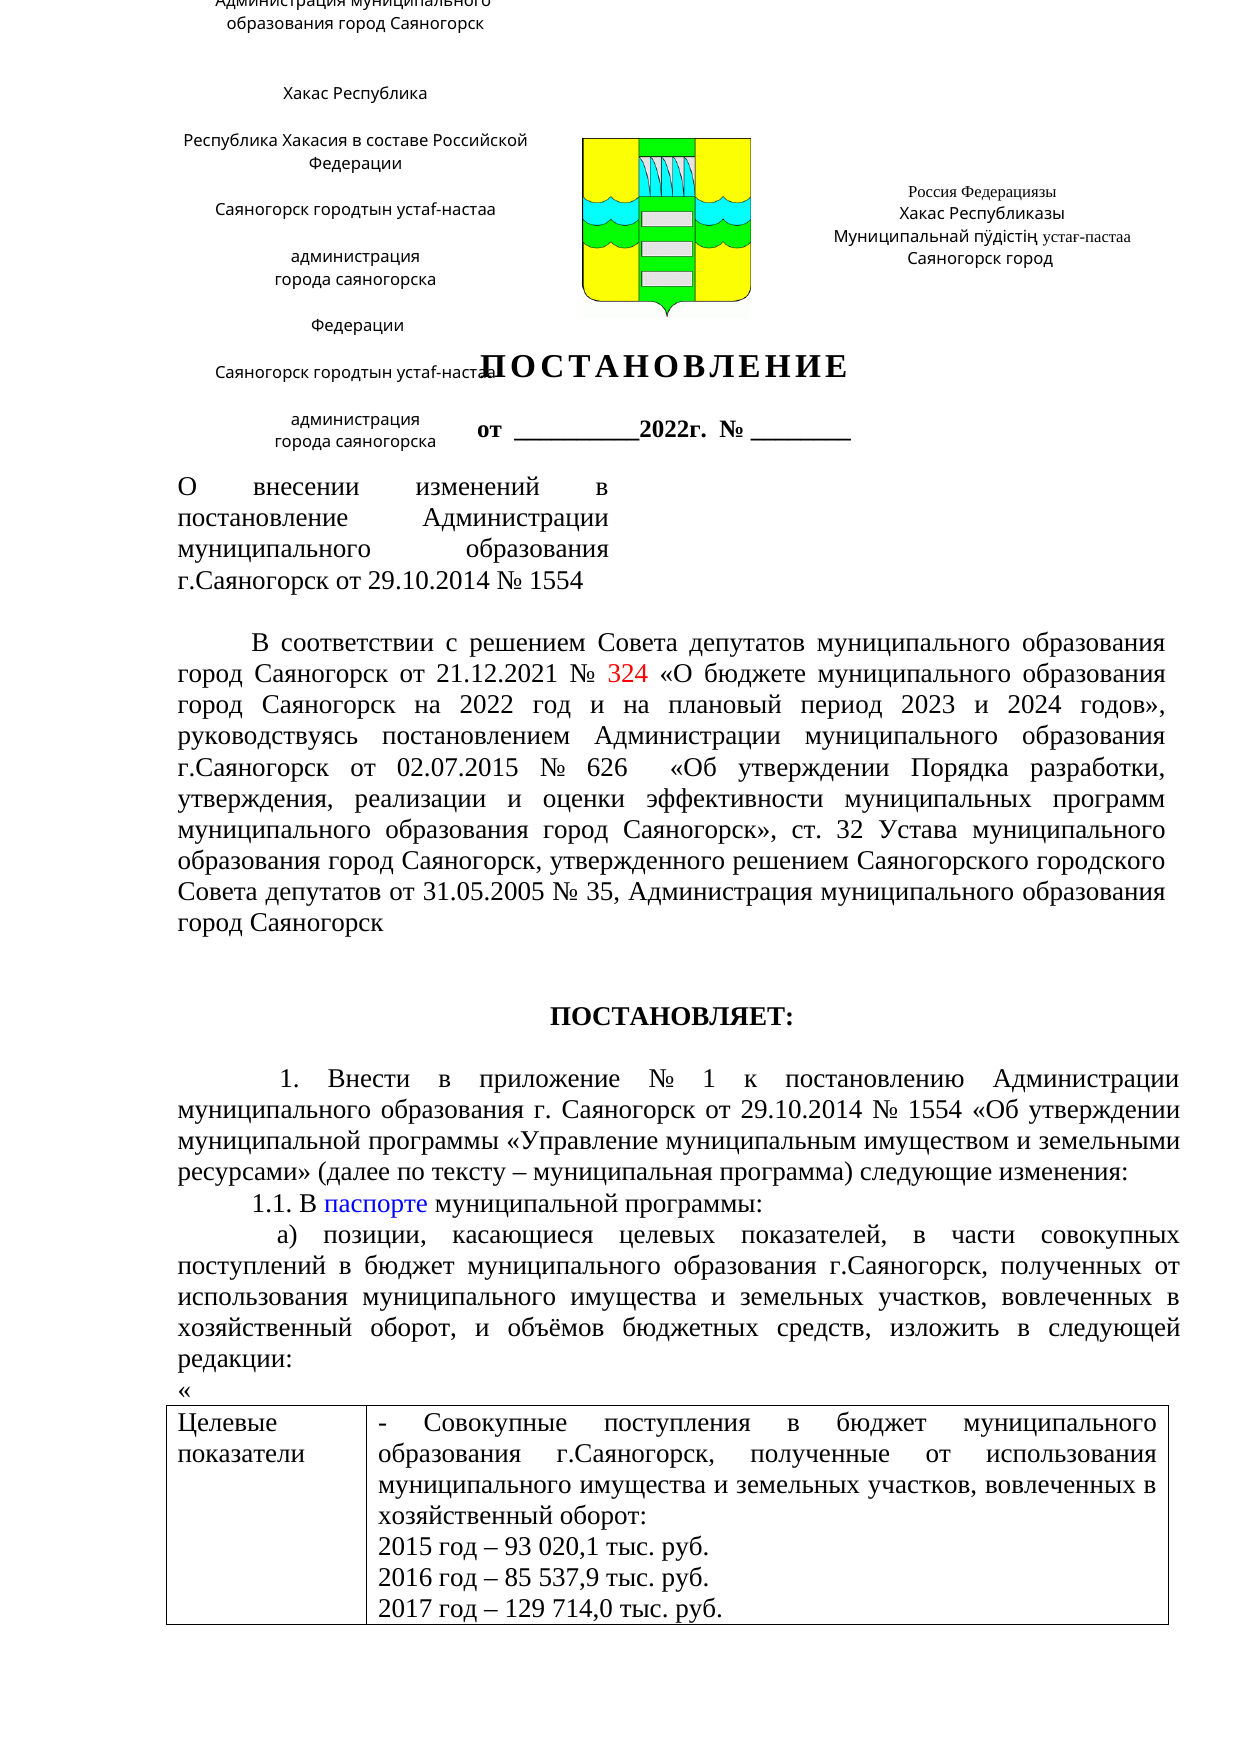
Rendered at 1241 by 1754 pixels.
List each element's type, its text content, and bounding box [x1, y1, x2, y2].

text 1.1. В паспорте муниципальной программы: [177, 1187, 1181, 1218]
text В соответствии с решением Совета депутатов муниципального образования город Саяногорск от 21.12.2021 № 324 «О бюджете муниципального образования город Саяногорск на 2022 год и на плановый период 2023 и 2024 годов», руководствуясь постановлением Администрации муниципального образования г.Саяногорск от 02.07.2015 № 626 «Об утверждении Порядка разработки, утверждения, реализации и оценки эффективности муниципальных программ муниципального образования город Саяногорск», ст. 32 Устава муниципального образования город Саяногорск, утвержденного решением Саяногорского городского Совета депутатов от 31.05.2005 № 35, Администрация муниципального образования город Саяногорск [177, 626, 1167, 937]
table_header О внесении изменений в постановление Администрации муниципального образования г.Саяногорск от 29.10.2014 № 1554 [166, 439, 620, 626]
text а) позиции, касающиеся целевых показателей, в части совокупных поступлений в бюджет муниципального образования г.Саяногорск, полученных от использования муниципального имущества и земельных участков, вовлеченных в хозяйственный оборот, и объёмов бюджетных средств, изложить в следующей редакции: [177, 1218, 1181, 1373]
text 1. Внести в приложение № 1 к постановлению Администрации муниципального образования г. Саяногорск от 29.10.2014 № 1554 «Об утверждении муниципальной программы «Управление муниципальным имуществом и земельными ресурсами» (далее по тексту – муниципальная программа) следующие изменения: [177, 1062, 1181, 1187]
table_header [367, 1406, 1168, 1624]
text ПОСТАНОВЛЯЕТ: [177, 1000, 1166, 1031]
table_header Целевые показатели [167, 1406, 366, 1624]
text « [177, 1373, 1181, 1405]
picture [582, 138, 751, 318]
